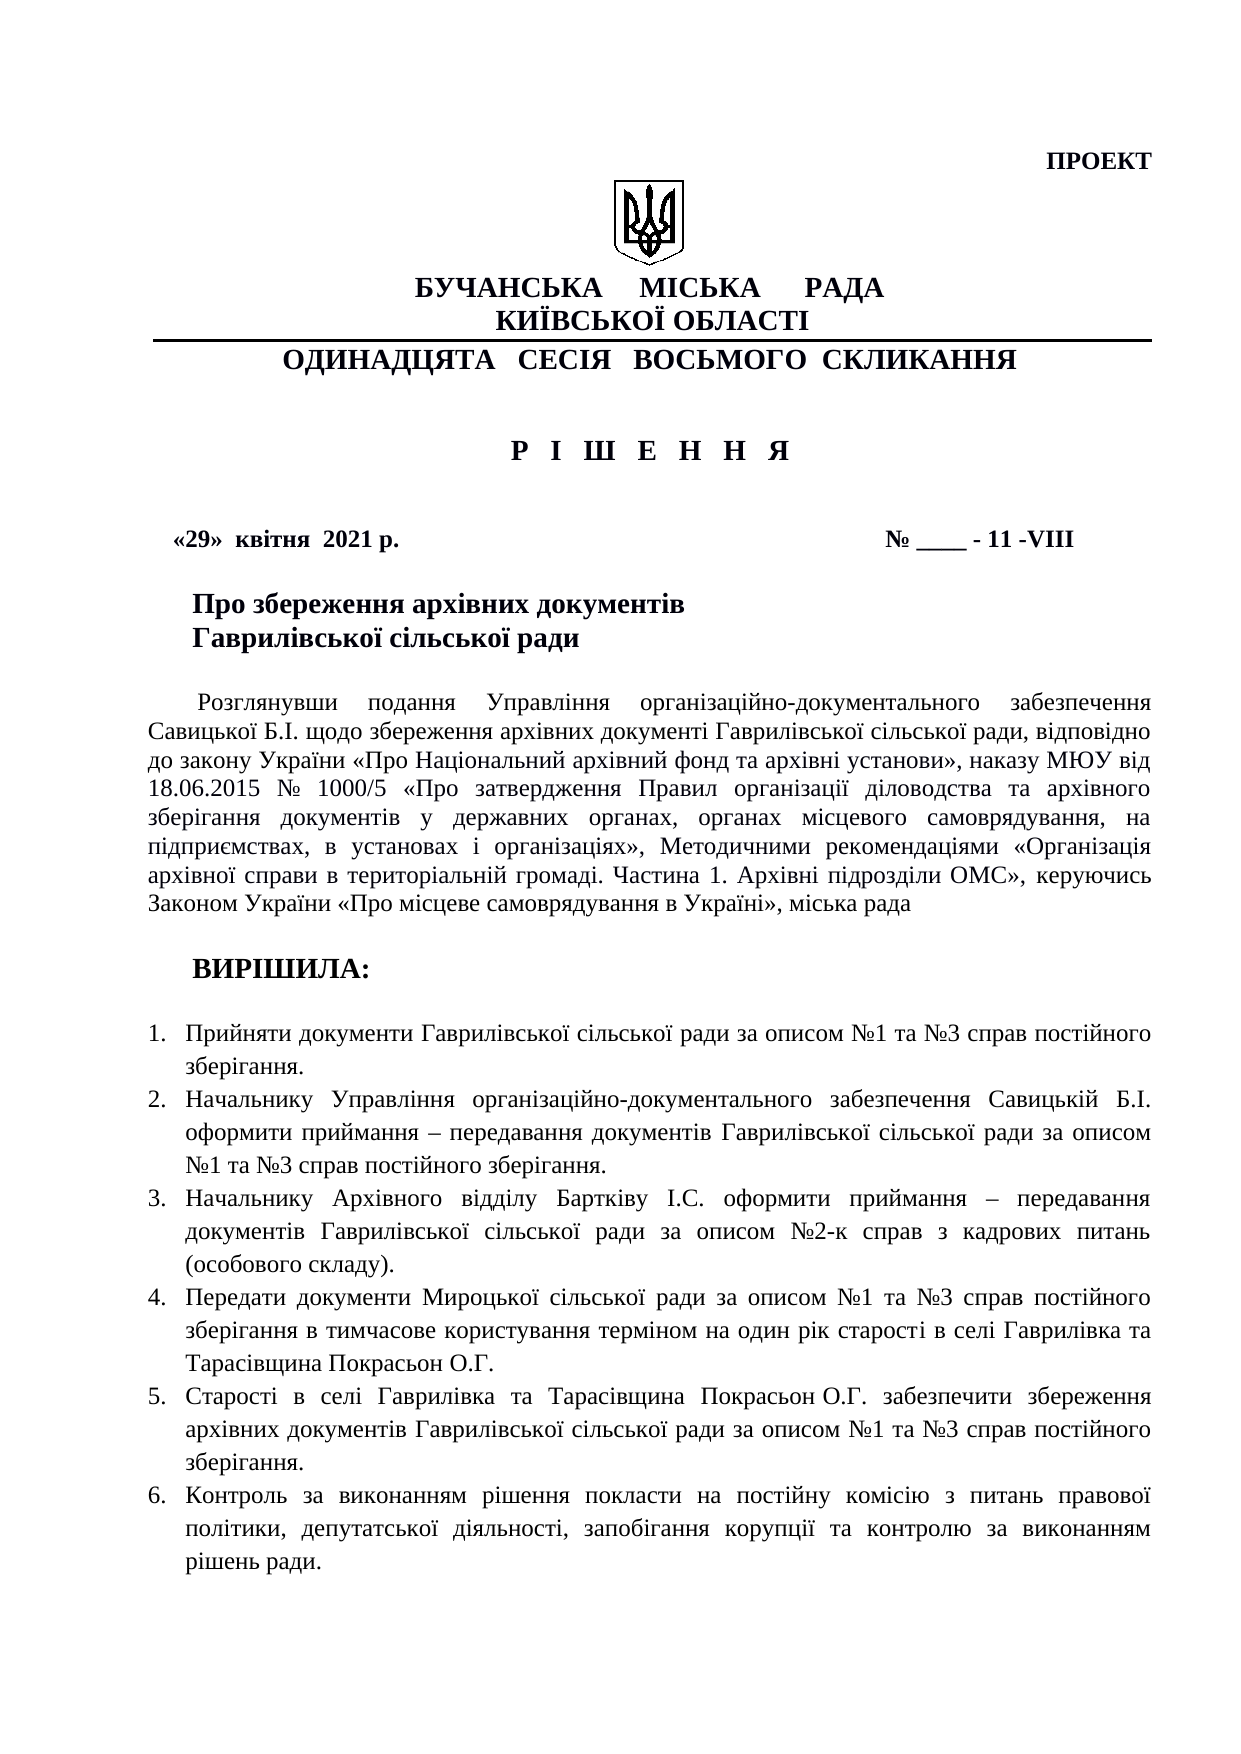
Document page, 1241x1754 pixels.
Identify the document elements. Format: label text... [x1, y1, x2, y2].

text ВИРІШИЛА: [192, 951, 1152, 984]
list Контроль за виконанням рішення покласти на постійну комісію з питань правової політики, депутатської діяльності, запобігання корупції та контролю за виконанням рішень ради. [148, 1480, 1152, 1575]
list Передати документи Мироцької сільської ради за описом №1 та №3 справ постійного зберігання в тимчасове користування терміном на один рік старості в селі Гаврилівка та Тарасівщина Покрасьон О.Г. [148, 1282, 1152, 1377]
text ПРОЕКТ [148, 146, 1152, 175]
text ОДИНАДЦЯТА СЕСІЯ ВОСЬМОГО СКЛИКАННЯ [148, 342, 1152, 376]
text «29» квітня 2021 р. № ____ - 11 -VІІІ [148, 524, 1152, 553]
text Розглянувши подання Управління організаційно-документального забезпечення Савицької Б.І. щодо збереження архівних документі Гаврилівської сільської ради, відповідно до закону України «Про Національний архівний фонд та архівні установи», наказу МЮУ від 18.06.2015 № 1000/5 «Про затвердження Правил організації діловодства та архівного зберігання документів у державних органах, органах місцевого самоврядування, на підприємствах, в установах і організаціях», Методичними рекомендаціями «Організація архівної справи в територіальній громаді. Частина 1. Архівні підрозділи ОМС», керуючись Законом України «Про місцеве самоврядування в Україні», міська рада [148, 687, 1152, 917]
list Прийняти документи Гаврилівської сільської ради за описом №1 та №3 справ постійного зберігання. [148, 1018, 1152, 1079]
list Начальнику Управління організаційно-документального забезпечення Савицькій Б.І. оформити приймання – передавання документів Гаврилівської сільської ради за описом №1 та №3 справ постійного зберігання. [148, 1084, 1152, 1179]
text Р І Ш Е Н Н Я [148, 433, 1152, 467]
text Гаврилівської сільської ради [192, 620, 1152, 654]
text КИЇВСЬКОЇ ОБЛАСТІ [153, 303, 1152, 339]
list Старості в селі Гаврилівка та Тарасівщина Покрасьон О.Г. забезпечити збереження архівних документів Гаврилівської сільської ради за описом №1 та №3 справ постійного зберігання. [148, 1381, 1152, 1476]
list Начальнику Архівного відділу Бартківу І.С. оформити приймання – передавання документів Гаврилівської сільської ради за описом №2-к справ з кадрових питань (особового складу). [148, 1183, 1152, 1278]
text БУЧАНСЬКА МІСЬКА РАДА [148, 270, 1152, 303]
text Про збереження архівних документів [192, 587, 1152, 620]
